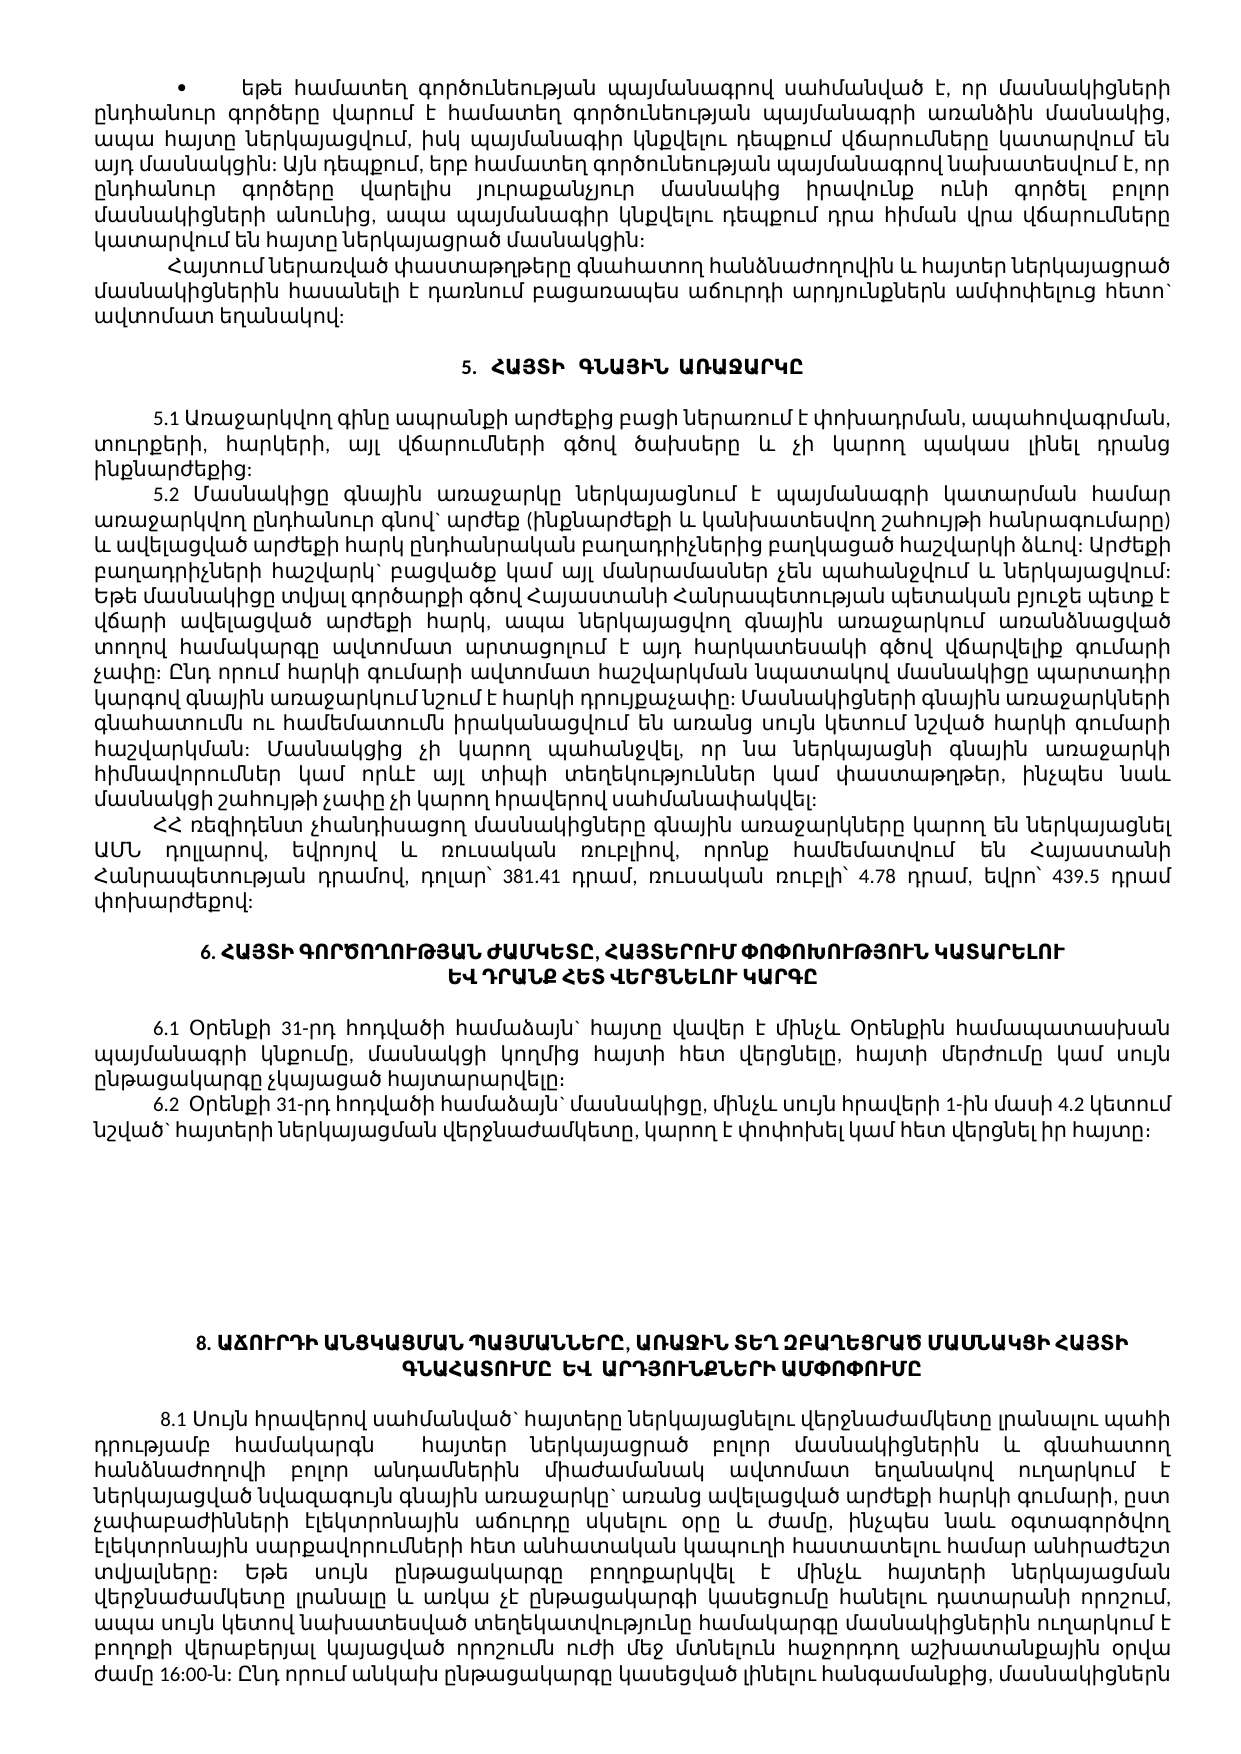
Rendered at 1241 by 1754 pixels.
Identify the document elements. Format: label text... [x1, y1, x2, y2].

text Հայտում ներառված փաստաթղթերը գնահատող հանձնաժողովին և հայտեր ներկայացրած մասնակիցներին հասանելի է դառնում բացառապես աճուրդի արդյունքներն ամփոփելուց հետո` ավտոմատ եղանակով: [94, 253, 1171, 329]
text 8. ԱՃՈՒՐԴԻ ԱՆՑԿԱՑՄԱՆ ՊԱՅՄԱՆՆԵՐԸ, ԱՌԱՋԻՆ ՏԵՂ ԶԲԱՂԵՑՐԱԾ ՄԱՍՆԱԿՑԻ ՀԱՅՏԻ [94, 1330, 1171, 1356]
text 6.1 Օրենքի 31-րդ հոդվածի համաձայն` հայտը վավեր է մինչև Օրենքին համապատասխան պայմանագրի կնքումը, մասնակցի կողմից հայտի հետ վերցնելը, հայտի մերժումը կամ սույն ընթացակարգը չկայացած հայտարարվելը։ [94, 1015, 1171, 1092]
text ԳՆԱՀԱՏՈՒՄԸ ԵՎ ԱՐԴՅՈՒՆՔՆԵՐԻ ԱՄՓՈՓՈՒՄԸ [94, 1356, 1171, 1381]
text 6. ՀԱՅՏԻ ԳՈՐԾՈՂՈՒԹՅԱՆ ԺԱՄԿԵՏԸ, ՀԱՅՏԵՐՈՒՄ ՓՈՓՈԽՈՒԹՅՈՒՆ ԿԱՏԱՐԵԼՈՒ [94, 939, 1171, 964]
text 5.1 Առաջարկվող գինը ապրանքի արժեքից բացի ներառում է փոխադրման, ապահովագրման, տուրքերի, հարկերի, այլ վճարումների գծով ծախսերը և չի կարող պակաս լինել դրանց ինքնարժեքից: [94, 405, 1171, 482]
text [94, 1407, 1171, 1686]
text 5. ՀԱՅՏԻ ԳՆԱՅԻՆ ԱՌԱՋԱՐԿԸ [94, 354, 1171, 380]
text ԵՎ ԴՐԱՆՔ ՀԵՏ ՎԵՐՑՆԵԼՈՒ ԿԱՐԳԸ [94, 964, 1171, 990]
text 5.2 Մասնակիցը գնային առաջարկը ներկայացնում է պայմանագրի կատարման համար առաջարկվող ընդհանուր գնով` արժեք (ինքնարժեքի և կանխատեսվող շահույթի հանրագումարը) և ավելացված արժեքի հարկ ընդհանրական բաղադրիչներից բաղկացած հաշվարկի ձևով: Արժեքի բաղադրիչների հաշվարկ` բացվածք կամ այլ մանրամասներ չեն պահանջվում և ներկայացվում: Եթե մասնակիցը տվյալ գործարքի գծով Հայաստանի Հանրապետության պետական բյուջե պետք է վճարի ավելացված արժեքի հարկ, ապա ներկայացվող գնային առաջարկում առանձնացված տողով համակարգը ավտոմատ արտացոլում է այդ հարկատեսակի գծով վճարվելիք գումարի չափը: Ընդ որում հարկի գումարի ավտոմատ հաշվարկման նպատակով մասնակիցը պարտադիր կարգով գնային առաջարկում նշում է հարկի դրույքաչափը: Մասնակիցների գնային առաջարկների գնահատումն ու համեմատումն իրականացվում են առանց սույն կետում նշված հարկի գումարի հաշվարկման: Մասնակցից չի կարող պահանջվել, որ նա ներկայացնի գնային առաջարկի հիմնավորումներ կամ որևէ այլ տիպի տեղեկություններ կամ փաստաթղթեր, ինչպես նաև մասնակցի շահույթի չափը չի կարող հրավերով սահմանափակվել: [94, 482, 1171, 812]
text ՀՀ ռեզիդենտ չհանդիսացող մասնակիցները գնային առաջարկները կարող են ներկայացնել ԱՄՆ դոլլարով, եվրոյով և ռուսական ռուբլիով, որոնք համեմատվում են Հայաստանի Հանրապետության դրամով, դոլար՝ 381.41 դրամ, ռուսական ռուբլի՝ 4.78 դրամ, եվրո՝ 439.5 դրամ փոխարժեքով: [94, 812, 1171, 914]
list եթե համատեղ գործունեության պայմանագրով սահմանված է, որ մասնակիցների ընդհանուր գործերը վարում է համատեղ գործունեության պայմանագրի առանձին մասնակից, ապա հայտը ներկայացվում, իսկ պայմանագիր կնքվելու դեպքում վճարումները կատարվում են այդ մասնակցին: Այն դեպքում, երբ համատեղ գործունեության պայմանագրով նախատեսվում է, որ ընդհանուր գործերը վարելիս յուրաքանչյուր մասնակից իրավունք ունի գործել բոլոր մասնակիցների անունից, ապա պայմանագիր կնքվելու դեպքում դրա հիման վրա վճարումները կատարվում են հայտը ներկայացրած մասնակցին: [94, 75, 1171, 253]
text 6.2 Օրենքի 31-րդ հոդվածի համաձայն` մասնակիցը, մինչև սույն հրավերի 1-ին մասի 4.2 կետում նշված` հայտերի ներկայացման վերջնաժամկետը, կարող է փոփոխել կամ հետ վերցնել իր հայտը։ [94, 1092, 1171, 1142]
